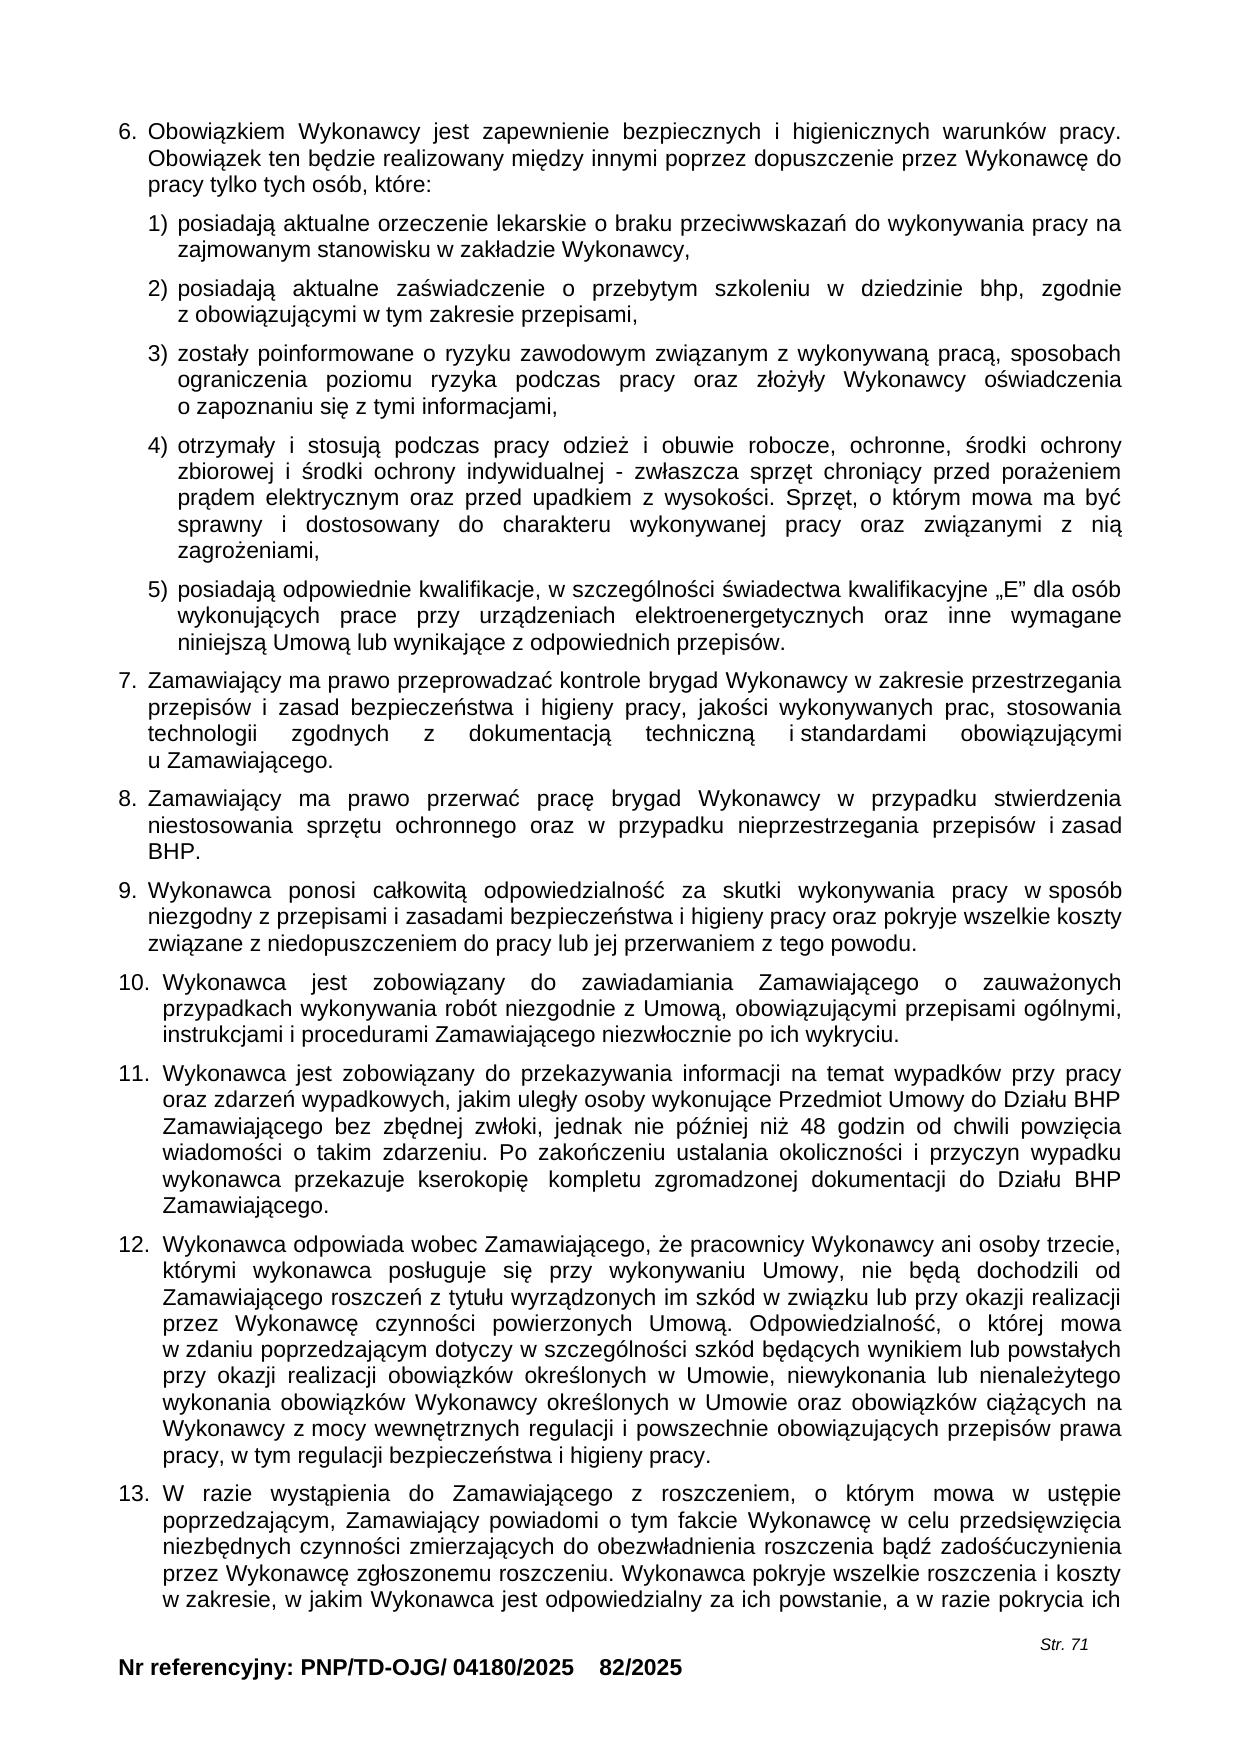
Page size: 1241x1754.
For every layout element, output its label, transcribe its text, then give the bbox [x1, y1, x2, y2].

list posiadają aktualne orzeczenie lekarskie o braku przeciwwskazań do wykonywania pracy na zajmowanym stanowisku w zakładzie Wykonawcy, [148, 210, 1122, 262]
list otrzymały i stosują podczas pracy odzież i obuwie robocze, ochronne, środki ochrony zbiorowej i środki ochrony indywidualnej - zwłaszcza sprzęt chroniący przed porażeniem prądem elektrycznym oraz przed upadkiem z wysokości. Sprzęt, o którym mowa ma być sprawny i dostosowany do charakteru wykonywanej pracy oraz związanymi z nią zagrożeniami, [148, 432, 1122, 563]
list Obowiązkiem Wykonawcy jest zapewnienie bezpiecznych i higienicznych warunków pracy. Obowiązek ten będzie realizowany między innymi poprzez dopuszczenie przez Wykonawcę do pracy tylko tych osób, które: [118, 118, 1122, 197]
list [118, 1480, 1122, 1612]
list zostały poinformowane o ryzyku zawodowym związanym z wykonywaną pracą, sposobach ograniczenia poziomu ryzyka podczas pracy oraz złożyły Wykonawcy oświadczenia o zapoznaniu się z tymi informacjami, [148, 340, 1122, 419]
list posiadają odpowiednie kwalifikacje, w szczególności świadectwa kwalifikacyjne „E” dla osób wykonujących prace przy urządzeniach elektroenergetycznych oraz inne wymagane niniejszą Umową lub wynikające z odpowiednich przepisów. [148, 576, 1122, 655]
list Wykonawca ponosi całkowitą odpowiedzialność za skutki wykonywania pracy w sposób niezgodny z przepisami i zasadami bezpieczeństwa i higieny pracy oraz pokryje wszelkie koszty związane z niedopuszczeniem do pracy lub jej przerwaniem z tego powodu. [118, 877, 1122, 956]
list Wykonawca jest zobowiązany do zawiadamiania Zamawiającego o zauważonych przypadkach wykonywania robót niezgodnie z Umową, obowiązującymi przepisami ogólnymi, instrukcjami i procedurami Zamawiającego niezwłocznie po ich wykryciu. [118, 968, 1122, 1048]
list Zamawiający ma prawo przerwać pracę brygad Wykonawcy w przypadku stwierdzenia niestosowania sprzętu ochronnego oraz w przypadku nieprzestrzegania przepisów i zasad BHP. [118, 785, 1122, 864]
list Zamawiający ma prawo przeprowadzać kontrole brygad Wykonawcy w zakresie przestrzegania przepisów i zasad bezpieczeństwa i higieny pracy, jakości wykonywanych prac, stosowania technologii zgodnych z dokumentacją techniczną i standardami obowiązującymi u Zamawiającego. [118, 667, 1122, 773]
list posiadają aktualne zaświadczenie o przebytym szkoleniu w dziedzinie bhp, zgodnie z obowiązującymi w tym zakresie przepisami, [148, 275, 1122, 328]
list Wykonawca odpowiada wobec Zamawiającego, że pracownicy Wykonawcy ani osoby trzecie, którymi wykonawca posługuje się przy wykonywaniu Umowy, nie będą dochodzili od Zamawiającego roszczeń z tytułu wyrządzonych im szkód w związku lub przy okazji realizacji przez Wykonawcę czynności powierzonych Umową. Odpowiedzialność, o której mowa w zdaniu poprzedzającym dotyczy w szczególności szkód będących wynikiem lub powstałych przy okazji realizacji obowiązków określonych w Umowie, niewykonania lub nienależytego wykonania obowiązków Wykonawcy określonych w Umowie oraz obowiązków ciążących na Wykonawcy z mocy wewnętrznych regulacji i powszechnie obowiązujących przepisów prawa pracy, w tym regulacji bezpieczeństwa i higieny pracy. [118, 1231, 1122, 1468]
list Wykonawca jest zobowiązany do przekazywania informacji na temat wypadków przy pracy oraz zdarzeń wypadkowych, jakim uległy osoby wykonujące Przedmiot Umowy do Działu BHP Zamawiającego bez zbędnej zwłoki, jednak nie później niż 48 godzin od chwili powzięcia wiadomości o takim zdarzeniu. Po zakończeniu ustalania okoliczności i przyczyn wypadku wykonawca przekazuje kserokopię kompletu zgromadzonej dokumentacji do Działu BHP Zamawiającego. [118, 1060, 1122, 1218]
